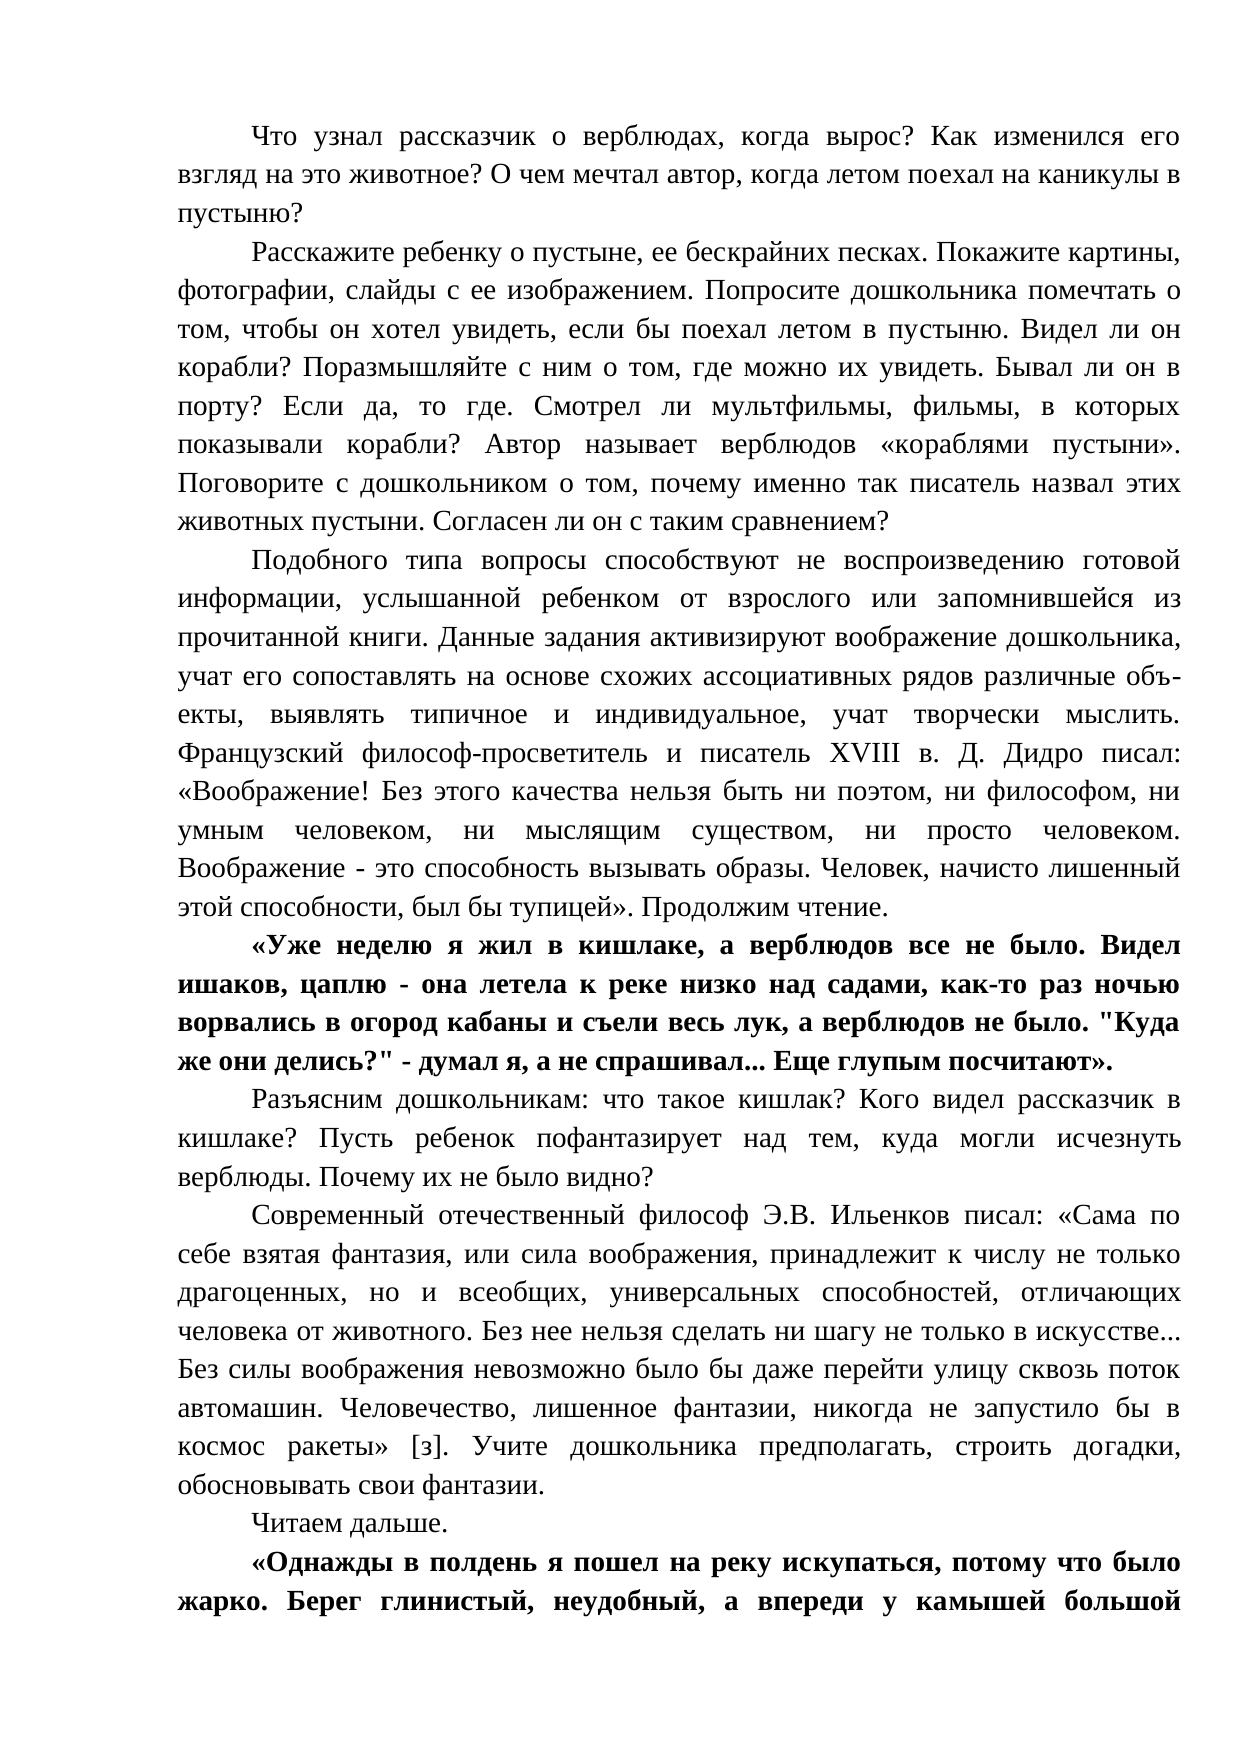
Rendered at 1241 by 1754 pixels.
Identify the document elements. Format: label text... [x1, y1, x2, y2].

text Подобного типа вопросы способствуют не воспроизведению готовой информации, услышанной ребенком от взрослого или запомнившейся из прочитанной книги. Данные задания активизируют воображение дошкольника, учат его сопоставлять на основе схожих ассоциативных рядов различные объекты, выявлять типичное и индивидуальное, учат творчески мыслить. Французский философ-просветитель и писатель XVIII в. Д. Дидро писал: «Воображение! Без этого качества нельзя быть ни поэтом, ни философом, ни умным человеком, ни мыслящим существом, ни просто человеком. Воображение - это способность вызывать образы. Человек, начисто лишенный этой способности, был бы тупицей». Продолжим чтение. [177, 542, 1181, 922]
text Что узнал рассказчик о верблюдах, когда вырос? Как изменился его взгляд на это животное? О чем мечтал автор, когда летом поехал на каникулы в пустыню? [177, 118, 1181, 229]
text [177, 1544, 1181, 1616]
text «Уже неделю я жил в кишлаке, а верблюдов все не было. Видел ишаков, цаплю - она летела к реке низко над садами, как-то раз ночью ворвались в огород кабаны и съели весь лук, а верблюдов не было. "Куда же они делись?" - думал я, а не спрашивал... Еще глупым посчитают». [177, 927, 1181, 1077]
text Читаем дальше. [177, 1506, 1181, 1539]
text Разъясним дошкольникам: что такое кишлак? Кого видел рассказчик в кишлаке? Пусть ребенок пофантазирует над тем, куда могли исчезнуть верблюды. Почему их не было видно? [177, 1082, 1181, 1192]
text Современный отечественный философ Э.В. Ильенков писал: «Сама по себе взятая фантазия, или сила воображения, принадлежит к числу не только драгоценных, но и всеобщих, универсальных способностей, отличающих человека от животного. Без нее нельзя сделать ни шагу не только в искусстве... Без силы воображения невозможно было бы даже перейти улицу сквозь поток автомашин. Человечество, лишенное фантазии, никогда не запустило бы в космос ракеты» [з]. Учите дошкольника предполагать, строить догадки, обосновывать свои фантазии. [177, 1197, 1181, 1501]
text Расскажите ребенку о пустыне, ее бескрайних песках. Покажите картины, фотографии, слайды с ее изображением. Попросите дошкольника помечтать о том, чтобы он хотел увидеть, если бы поехал летом в пустыню. Видел ли он корабли? Поразмышляйте с ним о том, где можно их увидеть. Бывал ли он в порту? Если да, то где. Смотрел ли мультфильмы, фильмы, в которых показывали корабли? Автор называет верблюдов «кораблями пустыни». Поговорите с дошкольником о том, почему именно так писатель назвал этих животных пустыни. Согласен ли он с таким сравнением? [177, 234, 1181, 537]
